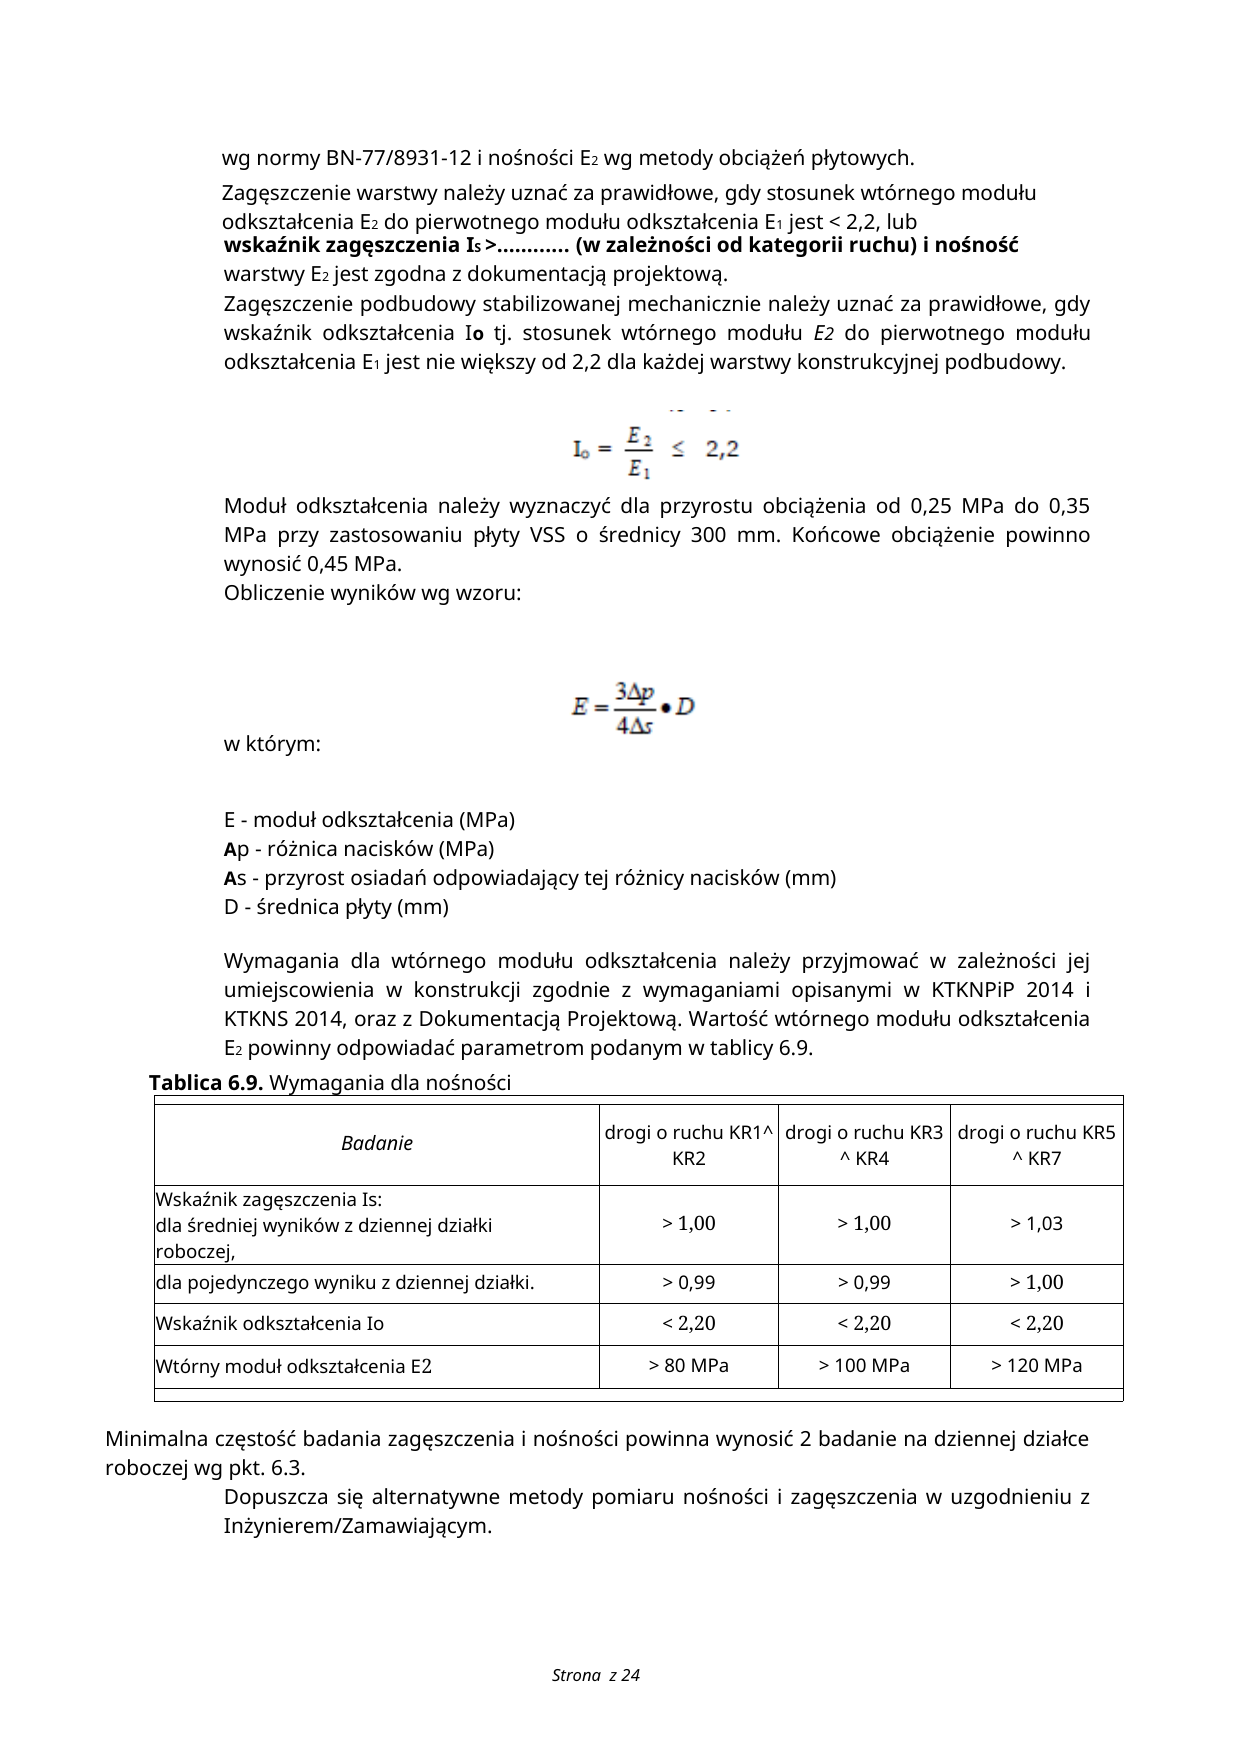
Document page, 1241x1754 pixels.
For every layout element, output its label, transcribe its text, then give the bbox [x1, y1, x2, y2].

text D - średnica płyty (mm) [224, 891, 1173, 920]
table_cell Wtórny moduł odkształcenia E2 [155, 1346, 599, 1388]
table_cell dla pojedynczego wyniku z dziennej działki. [155, 1265, 599, 1303]
text Zagęszczenie podbudowy stabilizowanej mechanicznie należy uznać za prawidłowe, gdy wskaźnik odkształcenia Io tj. stosunek wtórnego modułu E2 do pierwotnego modułu odkształcenia E1 jest nie większy od 2,2 dla każdej warstwy konstrukcyjnej podbudowy. [224, 288, 1091, 375]
table_cell Wskaźnik zagęszczenia Is: dla średniej wyników z dziennej działki roboczej, [155, 1186, 599, 1264]
text Minimalna częstość badania zagęszczenia i nośności powinna wynosić 2 badanie na dziennej działce roboczej wg pkt. 6.3. [105, 1423, 1091, 1481]
table_cell > 1,00 [951, 1265, 1123, 1303]
table_cell > 120 MPa [951, 1346, 1123, 1388]
table_cell > 0,99 [779, 1265, 950, 1303]
text Tablica 6.9. Wymagania dla nośności [149, 1074, 1173, 1094]
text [222, 142, 1091, 171]
text Dopuszcza się alternatywne metody pomiaru nośności i zagęszczenia w uzgodnieniu z Inżynierem/Zamawiającym. [224, 1481, 1091, 1539]
table_cell > 80 MPa [600, 1346, 778, 1388]
table_cell Wskaźnik odkształcenia Io [155, 1304, 599, 1345]
table_header drogi o ruchu KR1^ KR2 [600, 1105, 778, 1184]
text w którym: [224, 728, 1173, 757]
table_cell > 0,99 [600, 1265, 778, 1303]
text Wymagania dla wtórnego modułu odkształcenia należy przyjmować w zależności jej umiejscowienia w konstrukcji zgodnie z wymaganiami opisanymi w KTKNPiP 2014 i KTKNS 2014, oraz z Dokumentacją Projektową. Wartość wtórnego modułu odkształcenia E2 powinny odpowiadać parametrom podanym w tablicy 6.9. [224, 945, 1091, 1061]
text wskaźnik zagęszczenia Is > (w zależności od kategorii ruchu) i nośność [224, 236, 1173, 256]
table_cell < 2,20 [779, 1304, 950, 1345]
table_cell < 2,20 [951, 1304, 1123, 1345]
table_header drogi o ruchu KR3 ^ KR4 [779, 1105, 950, 1184]
table_cell > 1,03 [951, 1186, 1123, 1264]
text Ap - różnica nacisków (MPa) [224, 833, 1173, 862]
table_header drogi o ruchu KR5 ^ KR7 [951, 1105, 1123, 1184]
text Zagęszczenie warstwy należy uznać za prawidłowe, gdy stosunek wtórnego modułu odkształcenia E2 do pierwotnego modułu odkształcenia E1 jest < 2,2, lub [222, 178, 1091, 236]
text Moduł odkształcenia należy wyznaczyć dla przyrostu obciążenia od 0,25 MPa do 0,35 MPa przy zastosowaniu płyty VSS o średnicy 300 mm. Końcowe obciążenie powinno wynosić 0,45 MPa. [224, 490, 1091, 577]
text As - przyrost osiadań odpowiadający tej różnicy nacisków (mm) [224, 862, 1173, 891]
table_cell > 1,00 [600, 1186, 778, 1264]
text Obliczenie wyników wg wzoru: [224, 577, 1173, 606]
text E - moduł odkształcenia (MPa) [224, 804, 1173, 833]
table_header Badanie [155, 1105, 599, 1184]
table_cell > 1,00 [779, 1186, 950, 1264]
text warstwy E2 jest zgodna z dokumentacją projektową. [224, 264, 1173, 285]
table_cell > 100 MPa [779, 1346, 950, 1388]
table_cell < 2,20 [600, 1304, 778, 1345]
